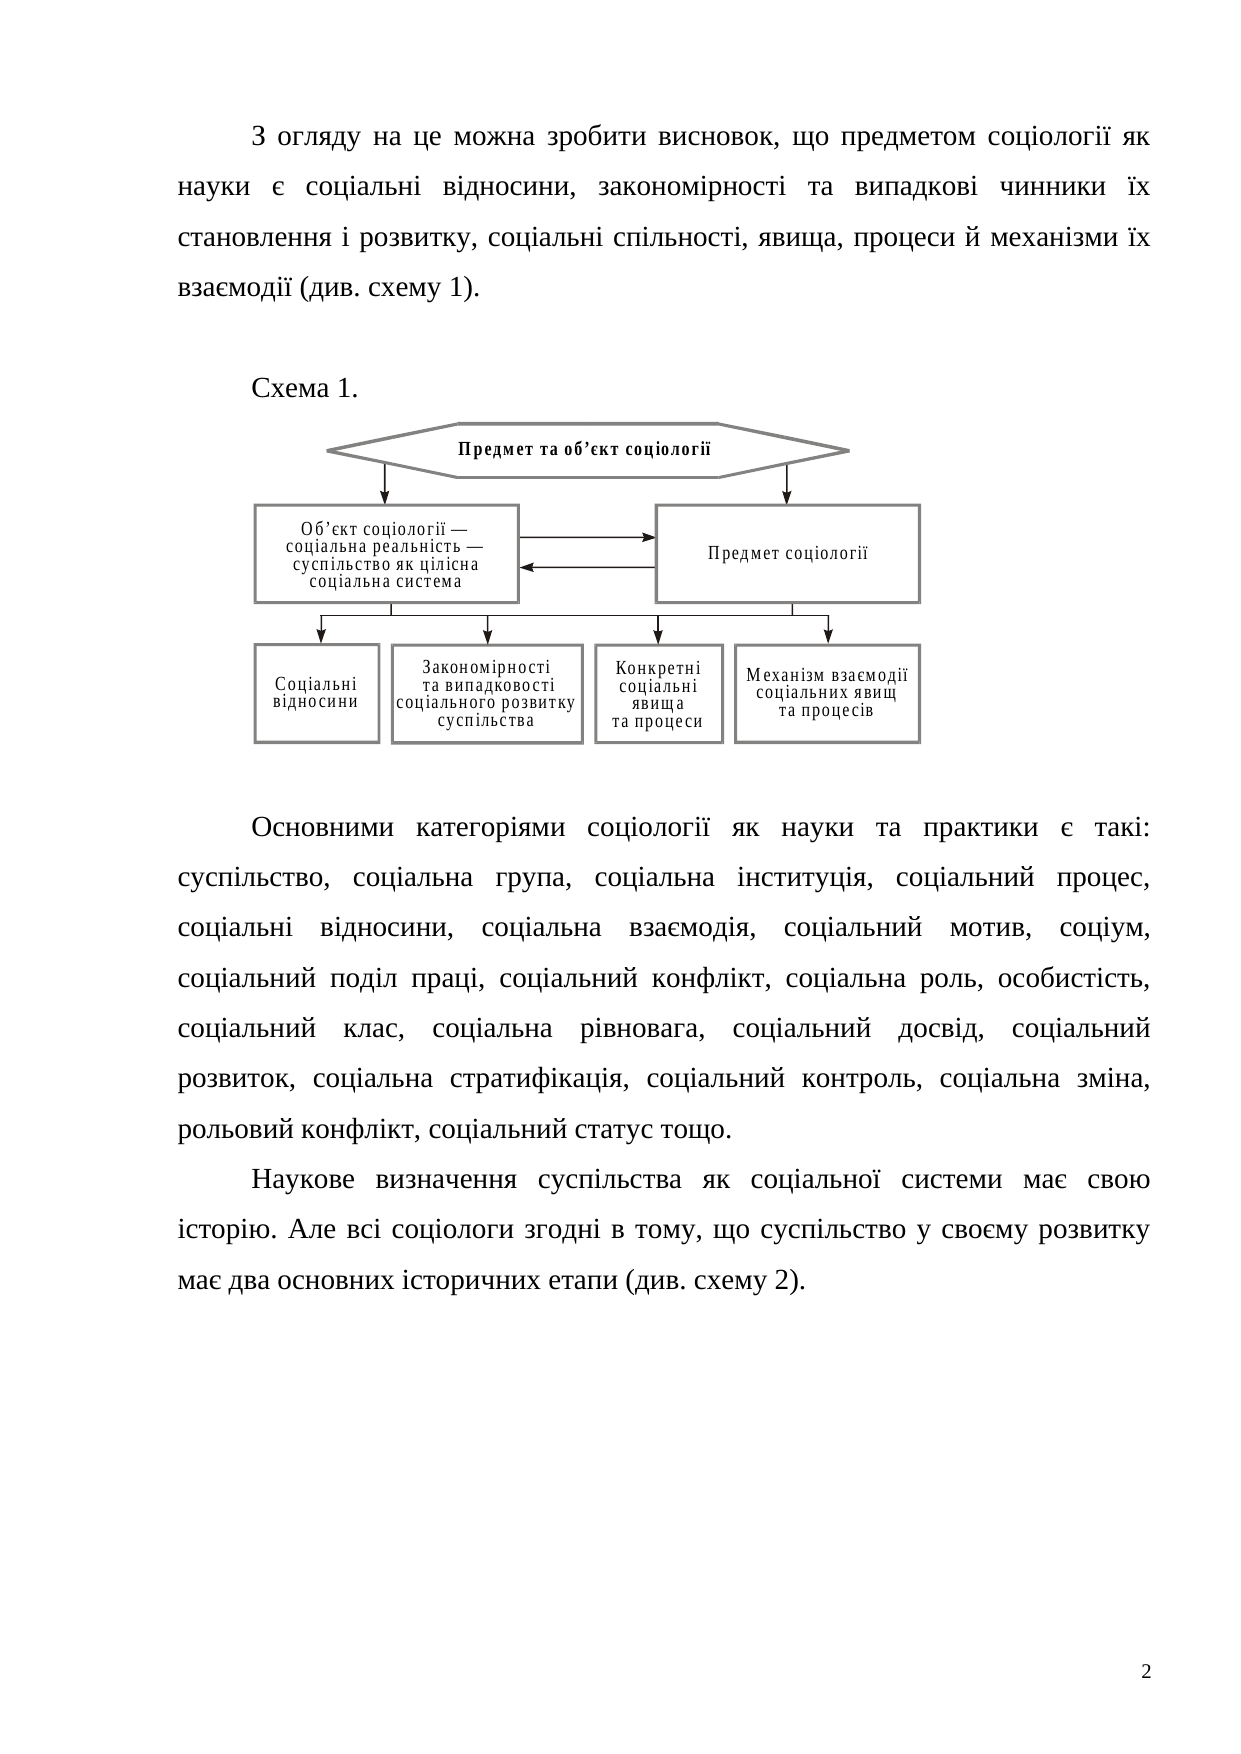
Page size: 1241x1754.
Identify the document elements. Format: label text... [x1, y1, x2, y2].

text З огляду на це можна зробити висновок, що предметом соціології як науки є соціальні відносини, закономірності та випадкові чинники їх становлення і розвитку, соціальні спільності, явища, процеси й механізми їх взаємодії (див. схему 1). [177, 118, 1152, 303]
subtitle Схема 1. [177, 370, 1152, 403]
text Основними категоріями соціології як науки та практики є такі: суспільство, соціальна група, соціальна інституція, соціальний процес, соціальні відносини, соціальна взаємодія, соціальний мотив, соціум, соціальний поділ праці, соціальний конфлікт, соціальна роль, особистість, соціальний клас, соціальна рівновага, соціальний досвід, соціальний розвиток, соціальна стратифікація, соціальний контроль, соціальна зміна, рольовий конфлікт, соціальний статус тощо. [177, 809, 1152, 1144]
text Наукове визначення суспільства як соціальної системи має свою історію. Але всі соціологи згодні в тому, що суспільство у своєму розвитку має два основних історичних етапи (див. схему 2). [177, 1161, 1152, 1295]
